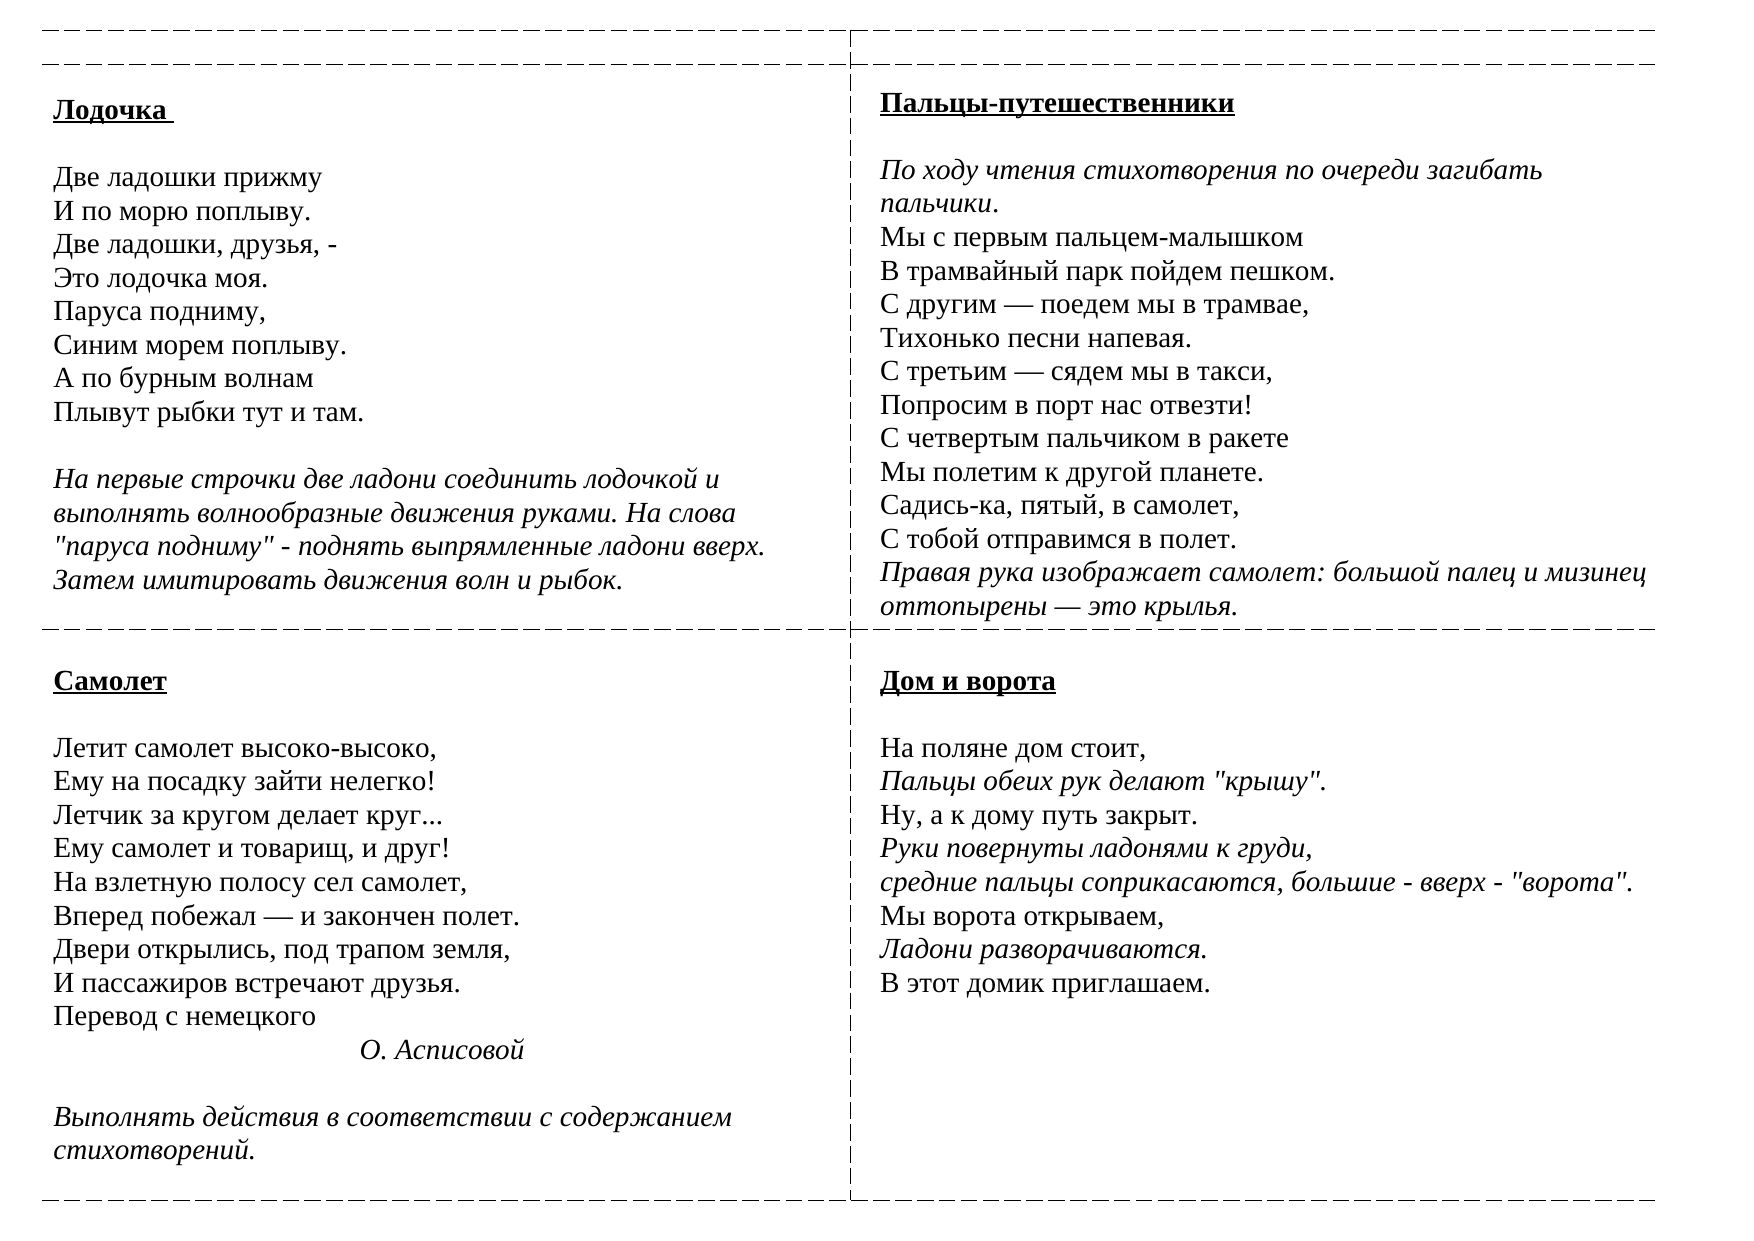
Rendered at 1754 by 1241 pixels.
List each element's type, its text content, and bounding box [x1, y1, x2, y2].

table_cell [850, 30, 1659, 64]
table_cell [850, 629, 1659, 1199]
table_cell Лодочка Две ладошки прижму И по морю поплыву. Две ладошки, друзья, - Это лодочка моя. Паруса подниму, Синим морем поплыву. А по бурным волнам Плывут рыбки тут и там. На первые строчки две ладони соединить лодочкой и выполнять волнообразные движения руками. На слова "паруса подниму" - поднять выпрямленные ладони вверх. Затем имитировать движения волн и рыбок. [42, 64, 850, 629]
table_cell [42, 30, 850, 64]
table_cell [42, 629, 850, 1199]
table_cell Пальцы-путешественники По ходу чтения стихотворения по очереди загибать пальчики. Мы с первым пальцем-малышком В трамвайный парк пойдем пешком. С другим — поедем мы в трамвае, Тихонько песни напевая. С третьим — сядем мы в такси, Попросим в порт нас отвезти! С четвертым пальчиком в ракете Мы полетим к другой планете. Садись-ка, пятый, в самолет, С тобой отправимся в полет. Правая рука изображает самолет: большой палец и мизинец оттопырены — это крылья. [850, 64, 1659, 629]
